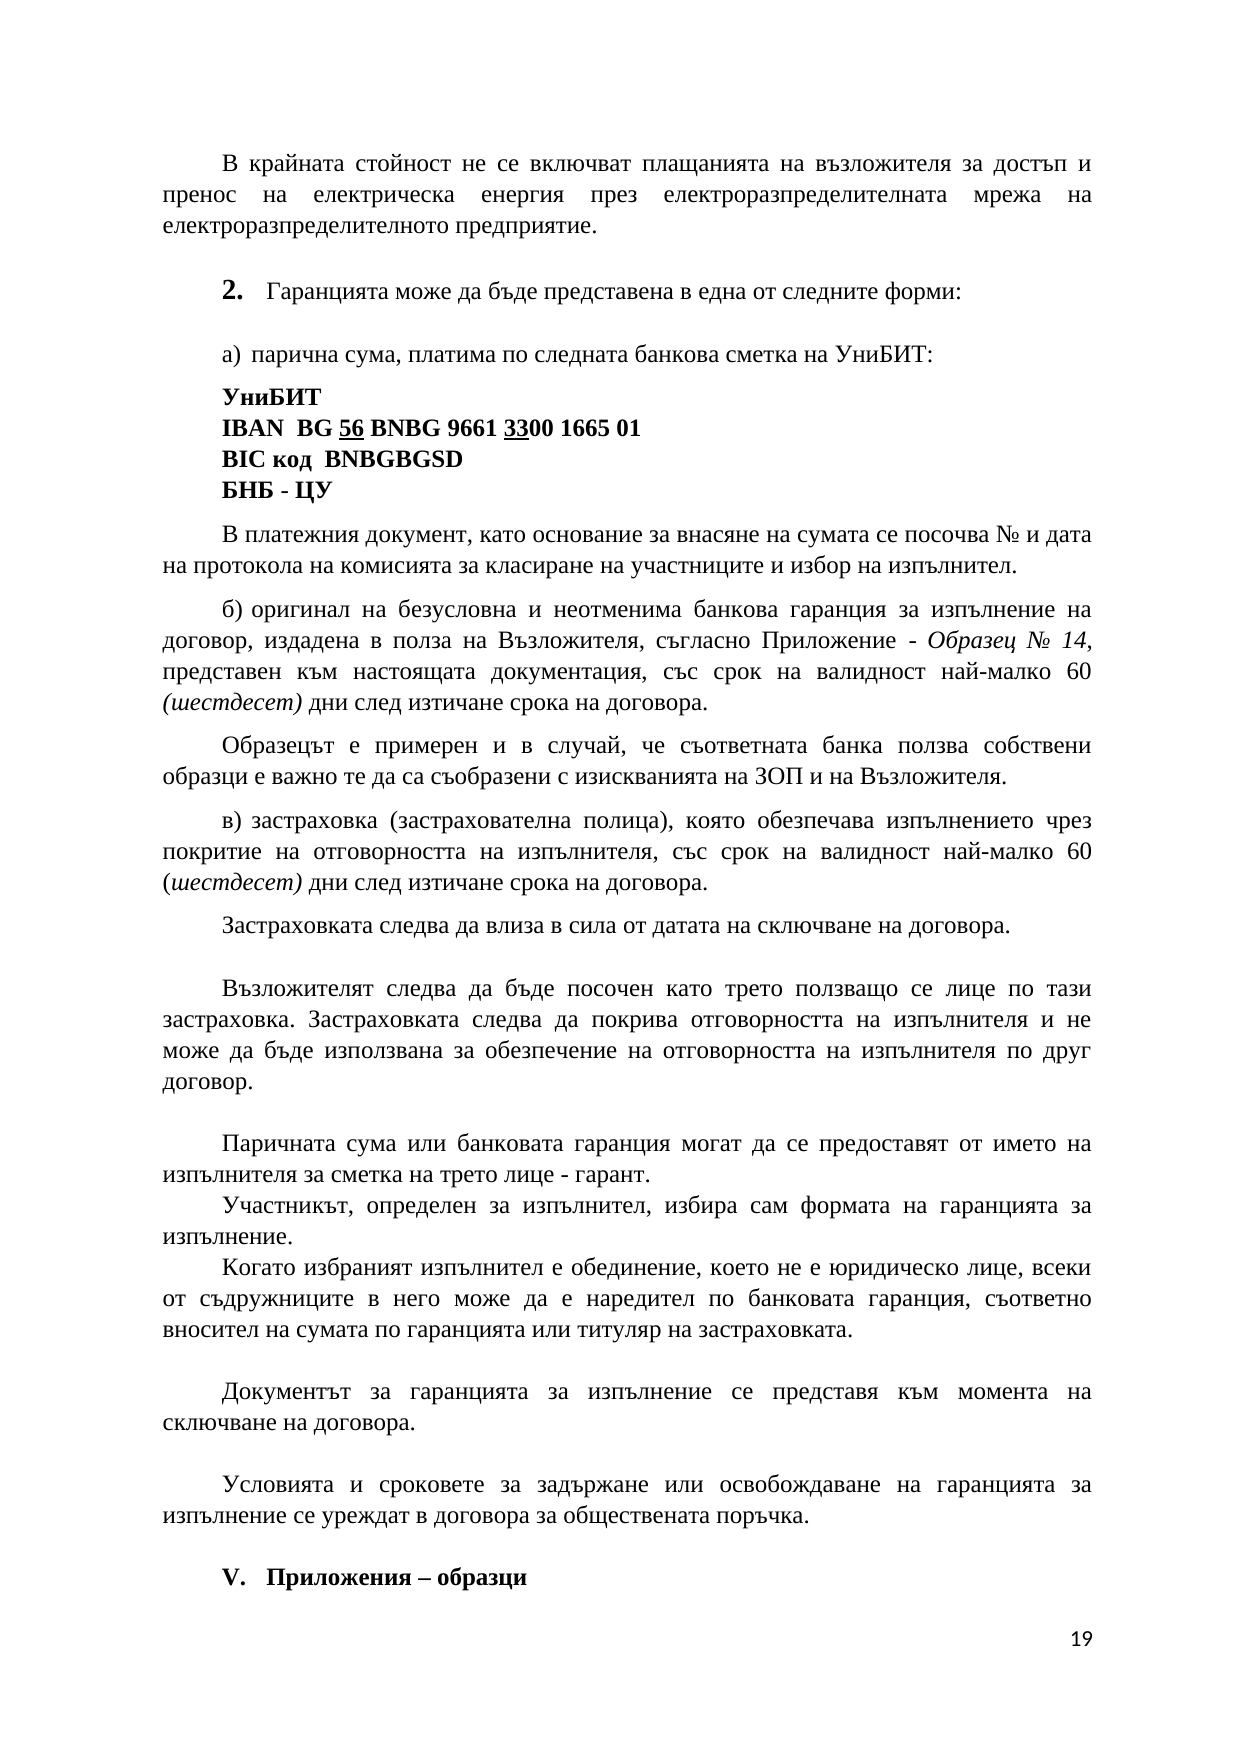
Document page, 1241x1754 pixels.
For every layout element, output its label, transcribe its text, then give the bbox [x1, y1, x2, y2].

list Гаранцията може да бъде представена в една от следните форми: [118, 272, 1093, 305]
text Застраховката следва да влиза в сила от датата на сключване на договора. [162, 911, 1093, 939]
text в) застраховка (застрахователна полица), която обезпечава изпълнението чрез покритие на отговорността на изпълнителя, със срок на валидност най-малко 60 (шестдесет) дни след изтичане срока на договора. [162, 805, 1093, 896]
text В платежния документ, като основание за внасяне на сумата се посочва № и дата на протокола на комисията за класиране на участниците и избор на изпълнител. [162, 519, 1093, 579]
text Образецът е примерен и в случай, че съответната банка ползва собствени образци е важно те да са съобразени с изискванията на ЗОП и на Възложителя. [162, 730, 1093, 790]
text а) парична сума, платима по следната банкова сметка на УниБИТ: [118, 339, 1093, 368]
text IBAN BG 56 BNBG 9661 3300 1665 01 [118, 413, 1093, 442]
text Възложителят следва да бъде посочен като трето ползващо се лице по тази застраховка. Застраховката следва да покрива отговорността на изпълнителя и не може да бъде използвана за обезпечение на отговорността на изпълнителя по друг договор. [162, 973, 1093, 1094]
text Паричната сума или банковата гаранция могат да се предоставят от името на изпълнителя за сметка на трето лице - гарант. [162, 1128, 1093, 1188]
text Участникът, определен за изпълнител, избира сам формата на гаранцията за изпълнение. [162, 1190, 1093, 1250]
text БНБ - ЦУ [118, 476, 1093, 504]
text Условията и сроковете за задържане или освобождаване на гаранцията за изпълнение се уреждат в договора за обществената поръчка. [162, 1469, 1093, 1529]
text BIC код BNBGBGSD [118, 444, 1093, 473]
text Когато избраният изпълнител е обединение, което не е юридическо лице, всеки от съдружниците в него може да е наредител по банковата гаранция, съответно вносител на сумата по гаранцията или титуляр на застраховката. [162, 1252, 1093, 1343]
text В крайната стойност не се включват плащанията на възложителя за достъп и пренос на електрическа енергия през електроразпределителната мрежа на електроразпределителното предприятие. [162, 148, 1093, 238]
text УниБИТ [118, 382, 1093, 411]
text б) оригинал на безусловна и неотменима банкова гаранция за изпълнение на договор, издадена в полза на Възложителя, съгласно Приложение - Образец № 14, представен към настоящата документация, със срок на валидност най-малко 60 (шестдесет) дни след изтичане срока на договора. [162, 594, 1093, 716]
list Приложения – образци [162, 1562, 1093, 1591]
text Документът за гаранцията за изпълнение се представя към момента на сключване на договора. [162, 1376, 1093, 1436]
